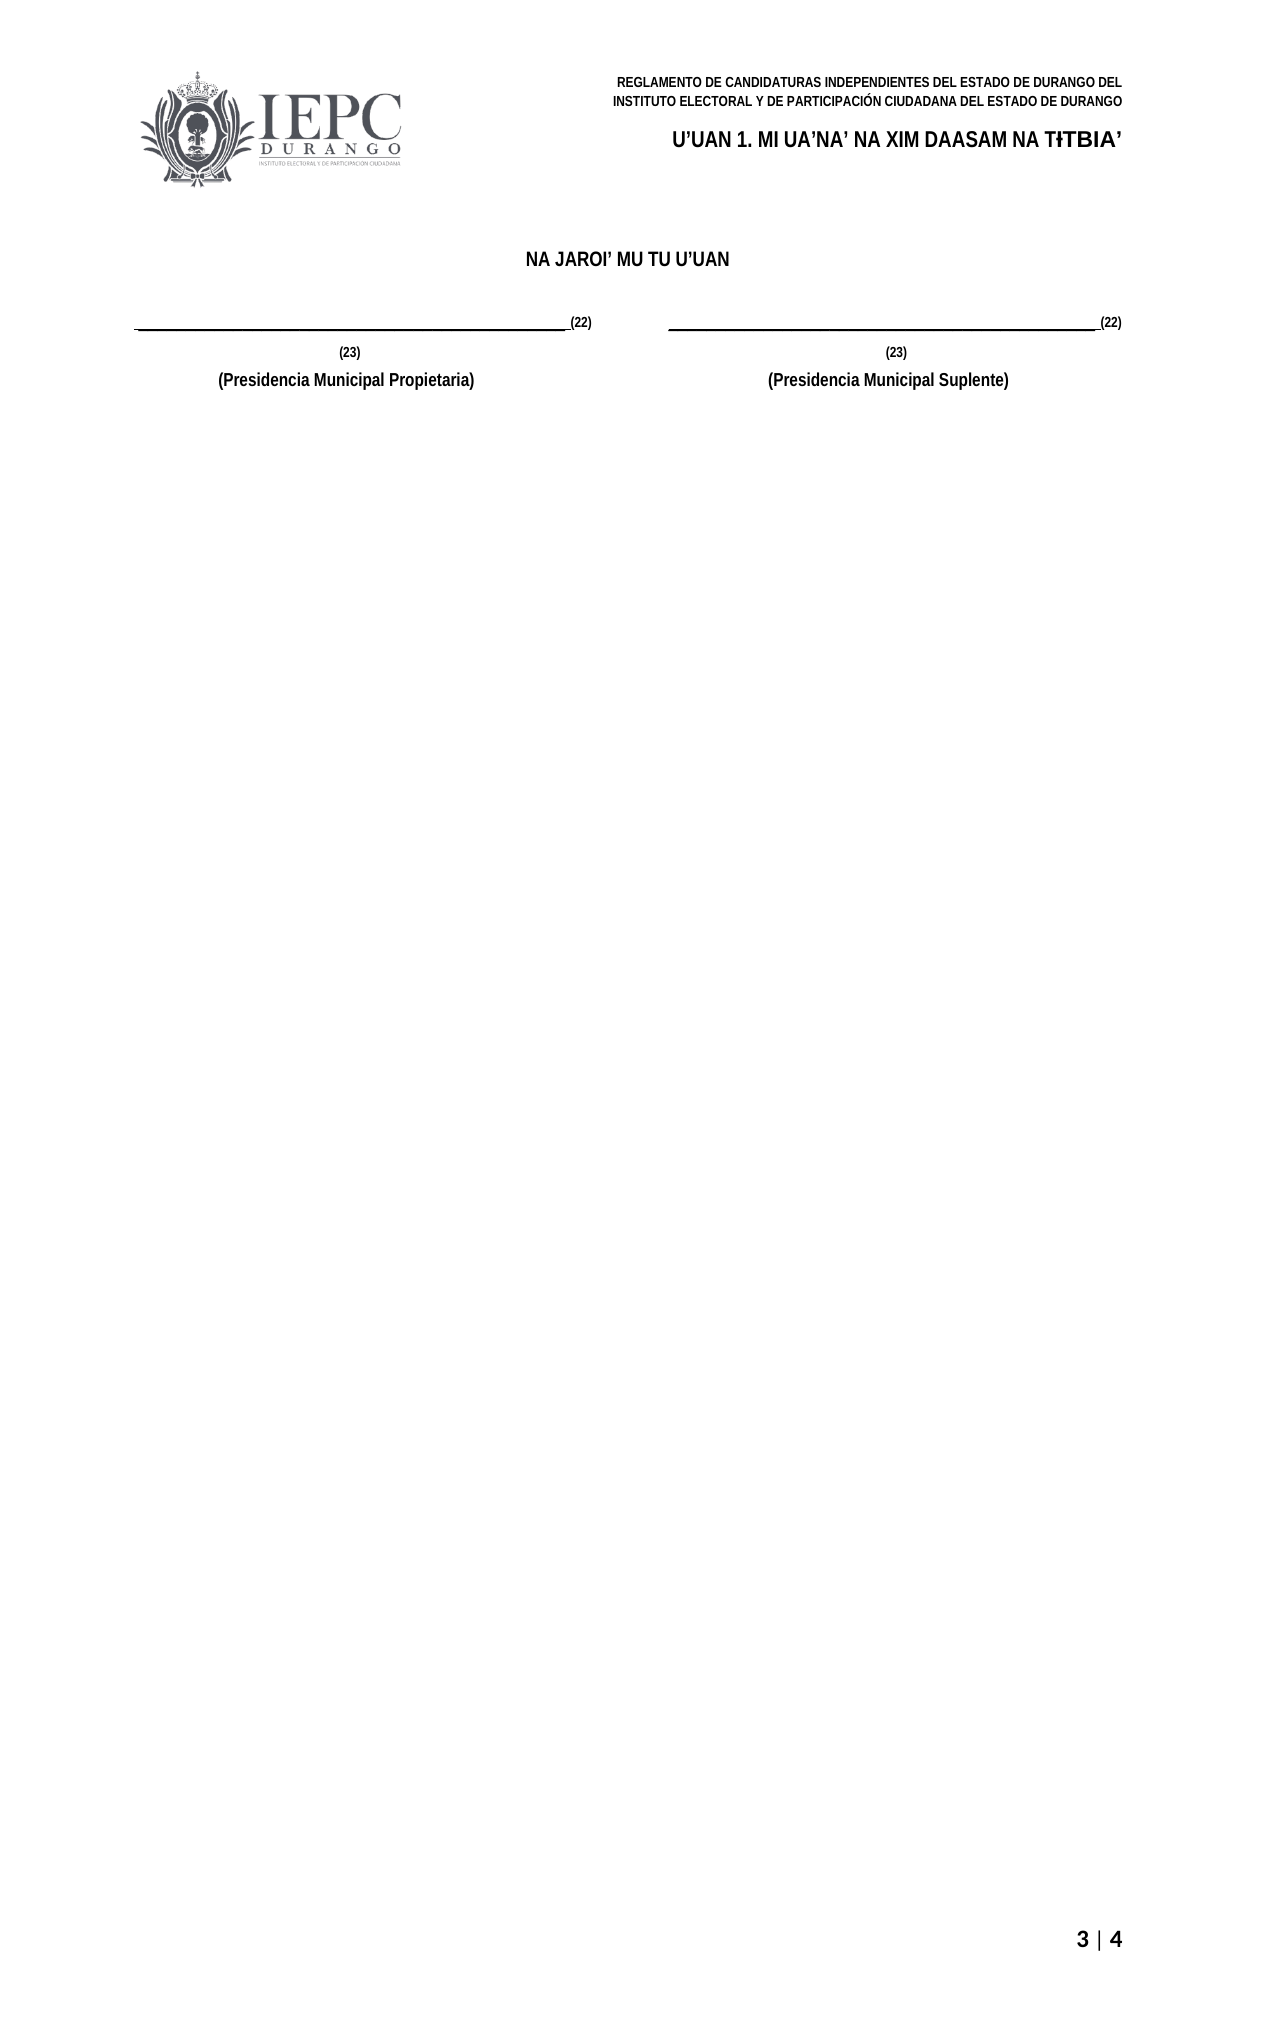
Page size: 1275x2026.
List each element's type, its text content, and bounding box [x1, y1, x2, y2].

text _____________________________________________ (22) _____________________________________________ (22) [133, 308, 1122, 332]
text (Presidencia Municipal Propietaria) (Presidencia Municipal Suplente) [133, 369, 1122, 390]
picture [132, 70, 408, 191]
text (23) (23) [133, 344, 1122, 360]
text NA JAROI’ MU TU U’UAN [133, 247, 1122, 271]
